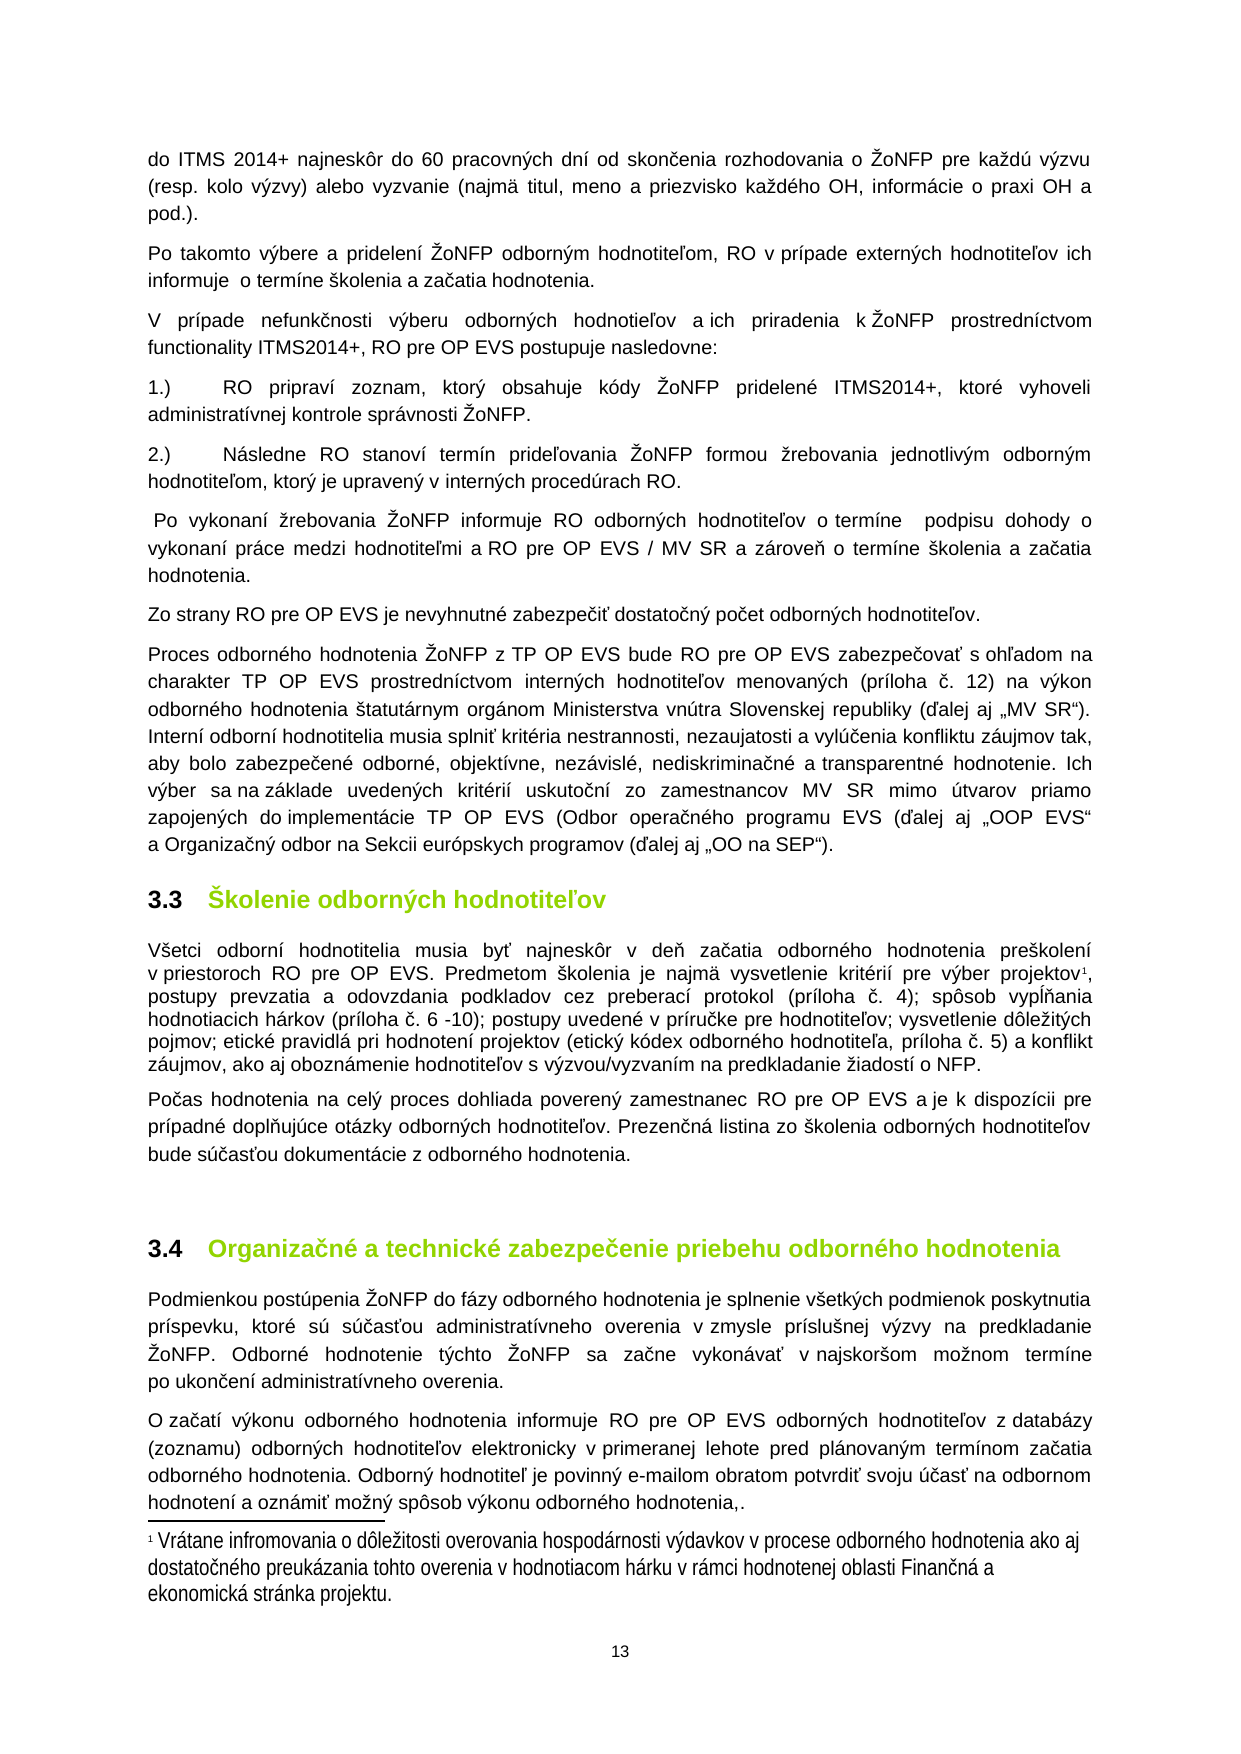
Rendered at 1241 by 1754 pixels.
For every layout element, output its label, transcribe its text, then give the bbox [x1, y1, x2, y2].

subtitle Školenie odborných hodnotiteľov [148, 886, 1092, 914]
text 2.) Následne RO stanoví termín prideľovania ŽoNFP formou žrebovania jednotlivým odborným hodnotiteľom, ktorý je upravený v interných procedúrach RO. [148, 442, 1092, 492]
text V prípade nefunkčnosti výberu odborných hodnotieľov a ich priradenia k ŽoNFP prostredníctvom functionality ITMS2014+, RO pre OP EVS postupuje nasledovne: [148, 309, 1092, 358]
text 1.) RO pripraví zoznam, ktorý obsahuje kódy ŽoNFP pridelené ITMS2014+, ktoré vyhoveli administratívnej kontrole správnosti ŽoNFP. [148, 376, 1092, 425]
text Proces odborného hodnotenia ŽoNFP z TP OP EVS bude RO pre OP EVS zabezpečovať s ohľadom na charakter TP OP EVS prostredníctvom interných hodnotiteľov menovaných (príloha č. 12) na výkon odborného hodnotenia štatutárnym orgánom Ministerstva vnútra Slovenskej republiky (ďalej aj „MV SR“). Interní odborní hodnotitelia musia splniť kritéria nestrannosti, nezaujatosti a vylúčenia konfliktu záujmov tak, aby bolo zabezpečené odborné, objektívne, nezávislé, nediskriminačné a transparentné hodnotenie. Ich výber sa na základe uvedených kritérií uskutoční zo zamestnancov MV SR mimo útvarov priamo zapojených do implementácie TP OP EVS (Odbor operačného programu EVS (ďalej aj „OOP EVS“ a Organizačný odbor na Sekcii európskych programov (ďalej aj „OO na SEP“). [148, 643, 1092, 856]
text Počas hodnotenia na celý proces dohliada poverený zamestnanec RO pre OP EVS a je k dispozícii pre prípadné doplňujúce otázky odborných hodnotiteľov. Prezenčná listina zo školenia odborných hodnotiteľov bude súčasťou dokumentácie z odborného hodnotenia. [148, 1088, 1092, 1165]
text Podmienkou postúpenia ŽoNFP do fázy odborného hodnotenia je splnenie všetkých podmienok poskytnutia príspevku, ktoré sú súčasťou administratívneho overenia v zmysle príslušnej výzvy na predkladanie ŽoNFP. Odborné hodnotenie týchto ŽoNFP sa začne vykonávať v najskoršom možnom termíne po ukončení administratívneho overenia. [148, 1288, 1092, 1392]
text Všetci odborní hodnotitelia musia byť najneskôr v deň začatia odborného hodnotenia preškolení v priestoroch RO pre OP EVS. Predmetom školenia je najmä vysvetlenie kritérií pre výber projektov, postupy prevzatia a odovzdania podkladov cez preberací protokol (príloha č. 4); spôsob vypĺňania hodnotiacich hárkov (príloha č. 6 -10); postupy uvedené v príručke pre hodnotiteľov; vysvetlenie dôležitých pojmov; etické pravidlá pri hodnotení projektov (etický kódex odborného hodnotiteľa, príloha č. 5) a konflikt záujmov, ako aj oboznámenie hodnotiteľov s výzvou/vyzvaním na predkladanie žiadostí o NFP. [148, 939, 1092, 1076]
text Zo strany RO pre OP EVS je nevyhnutné zabezpečiť dostatočný počet odborných hodnotiteľov. [148, 603, 1092, 626]
text O začatí výkonu odborného hodnotenia informuje RO pre OP EVS odborných hodnotiteľov z databázy (zoznamu) odborných hodnotiteľov elektronicky v primeranej lehote pred plánovaným termínom začatia odborného hodnotenia. Odborný hodnotiteľ je povinný e-mailom obratom potvrdiť svoju účasť na odbornom hodnotení a oznámiť možný spôsob výkonu odborného hodnotenia,. [148, 1409, 1092, 1513]
subtitle Organizačné a technické zabezpečenie priebehu odborného hodnotenia [148, 1234, 1092, 1263]
text Po vykonaní žrebovania ŽoNFP informuje RO odborných hodnotiteľov o termíne podpisu dohody o vykonaní práce medzi hodnotiteľmi a RO pre OP EVS / MV SR a zároveň o termíne školenia a začatia hodnotenia. [148, 509, 1092, 586]
text Po takomto výbere a pridelení ŽoNFP odborným hodnotiteľom, RO v prípade externých hodnotiteľov ich informuje o termíne školenia a začatia hodnotenia. [148, 242, 1092, 292]
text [148, 148, 1092, 225]
